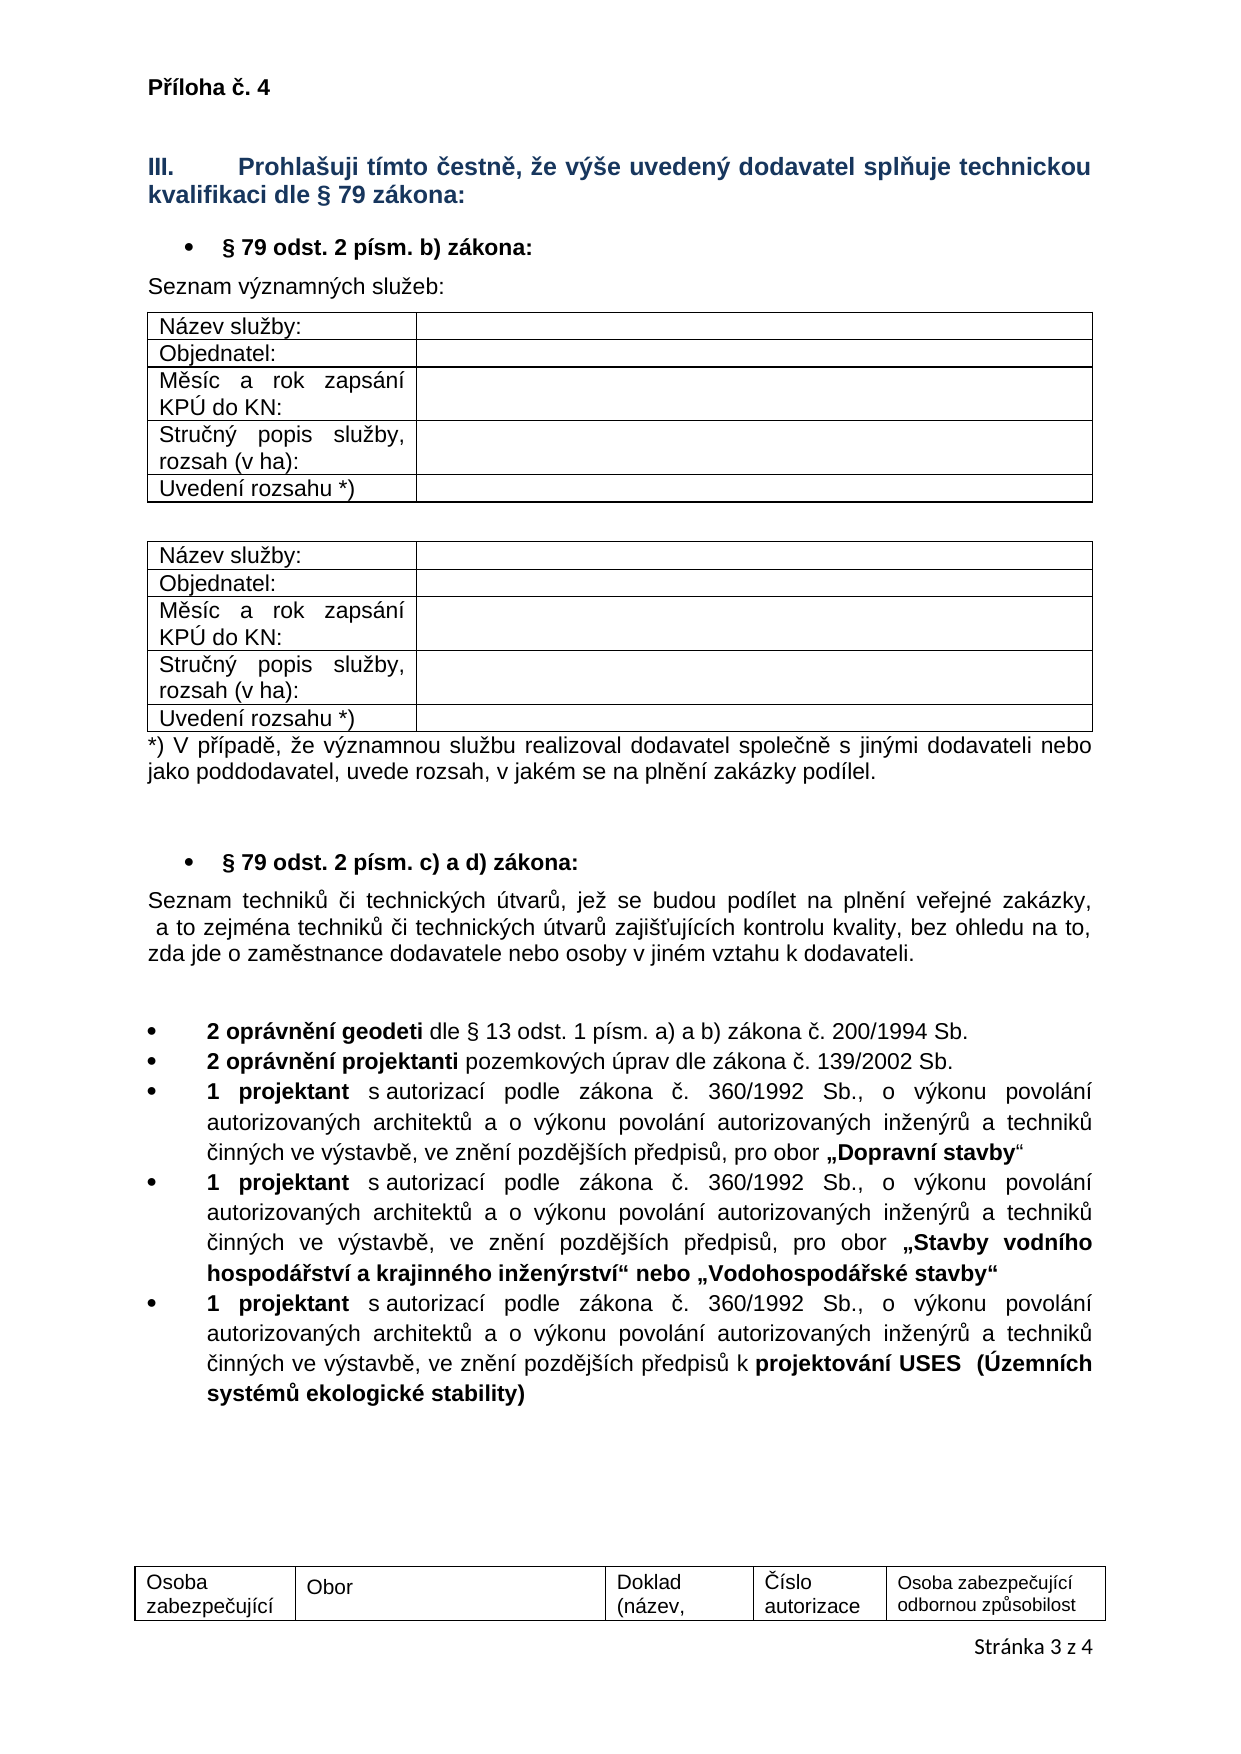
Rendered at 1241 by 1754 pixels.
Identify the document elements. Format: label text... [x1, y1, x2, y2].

list 1 projektant s autorizací podle zákona č. 360/1992 Sb., o výkonu povolání autorizovaných architektů a o výkonu povolání autorizovaných inženýrů a techniků činných ve výstavbě, ve znění pozdějších předpisů k projektování USES (Územních systémů ekologické stability) [148, 1290, 1093, 1407]
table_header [136, 1567, 295, 1620]
table_header Název služby: [148, 542, 416, 569]
text *) V případě, že významnou službu realizoval dodavatel společně s jinými dodavateli nebo jako poddodavatel, uvede rozsah, v jakém se na plnění zakázky podílel. [148, 732, 1093, 785]
text Seznam významných služeb: [148, 273, 1093, 299]
table_cell [417, 340, 1092, 366]
table_cell [417, 597, 1092, 650]
table_cell [417, 570, 1092, 596]
table_cell [417, 421, 1092, 474]
table_cell [417, 368, 1092, 420]
table_header [417, 313, 1092, 339]
text § 79 odst. 2 písm. b) zákona: [185, 234, 1093, 260]
table_cell Měsíc a rok zapsání KPÚ do KN: [148, 597, 416, 650]
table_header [606, 1567, 753, 1620]
list 1 projektant s autorizací podle zákona č. 360/1992 Sb., o výkonu povolání autorizovaných architektů a o výkonu povolání autorizovaných inženýrů a techniků činných ve výstavbě, ve znění pozdějších předpisů, pro obor „Dopravní stavby“ [148, 1078, 1093, 1165]
table_header Číslo autorizace [754, 1567, 886, 1620]
table_cell Stručný popis služby, rozsah (v ha): [148, 421, 416, 474]
table_header Obor [296, 1567, 605, 1620]
text Seznam techniků či technických útvarů, jež se budou podílet na plnění veřejné zakázky, a to zejména techniků či technických útvarů zajišťujících kontrolu kvality, bez ohledu na to, zda jde o zaměstnance dodavatele nebo osoby v jiném vztahu k dodavateli. [148, 887, 1093, 966]
text § 79 odst. 2 písm. c) a d) zákona: [185, 848, 1093, 875]
table_header [417, 542, 1092, 569]
table_cell Stručný popis služby, rozsah (v ha): [148, 651, 416, 703]
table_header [887, 1567, 1105, 1620]
list 2 oprávnění geodeti dle § 13 odst. 1 písm. a) a b) zákona č. 200/1994 Sb. [148, 1018, 1093, 1044]
table_cell Uvedení rozsahu *) [148, 705, 416, 731]
table_cell Objednatel: [148, 570, 416, 596]
table_cell [417, 651, 1092, 703]
table_cell Měsíc a rok zapsání KPÚ do KN: [148, 368, 416, 420]
list 1 projektant s autorizací podle zákona č. 360/1992 Sb., o výkonu povolání autorizovaných architektů a o výkonu povolání autorizovaných inženýrů a techniků činných ve výstavbě, ve znění pozdějších předpisů, pro obor „Stavby vodního hospodářství a krajinného inženýrství“ nebo „Vodohospodářské stavby“ [148, 1169, 1093, 1286]
table_cell [417, 705, 1092, 731]
subtitle Prohlašuji tímto čestně, že výše uvedený dodavatel splňuje technickou kvalifikaci dle § 79 zákona: [148, 151, 1093, 209]
table_header Název služby: [148, 313, 416, 339]
table_cell Objednatel: [148, 340, 416, 366]
list 2 oprávnění projektanti pozemkových úprav dle zákona č. 139/2002 Sb. [148, 1048, 1093, 1074]
table_cell Uvedení rozsahu *) [148, 475, 416, 501]
table_cell [417, 475, 1092, 501]
